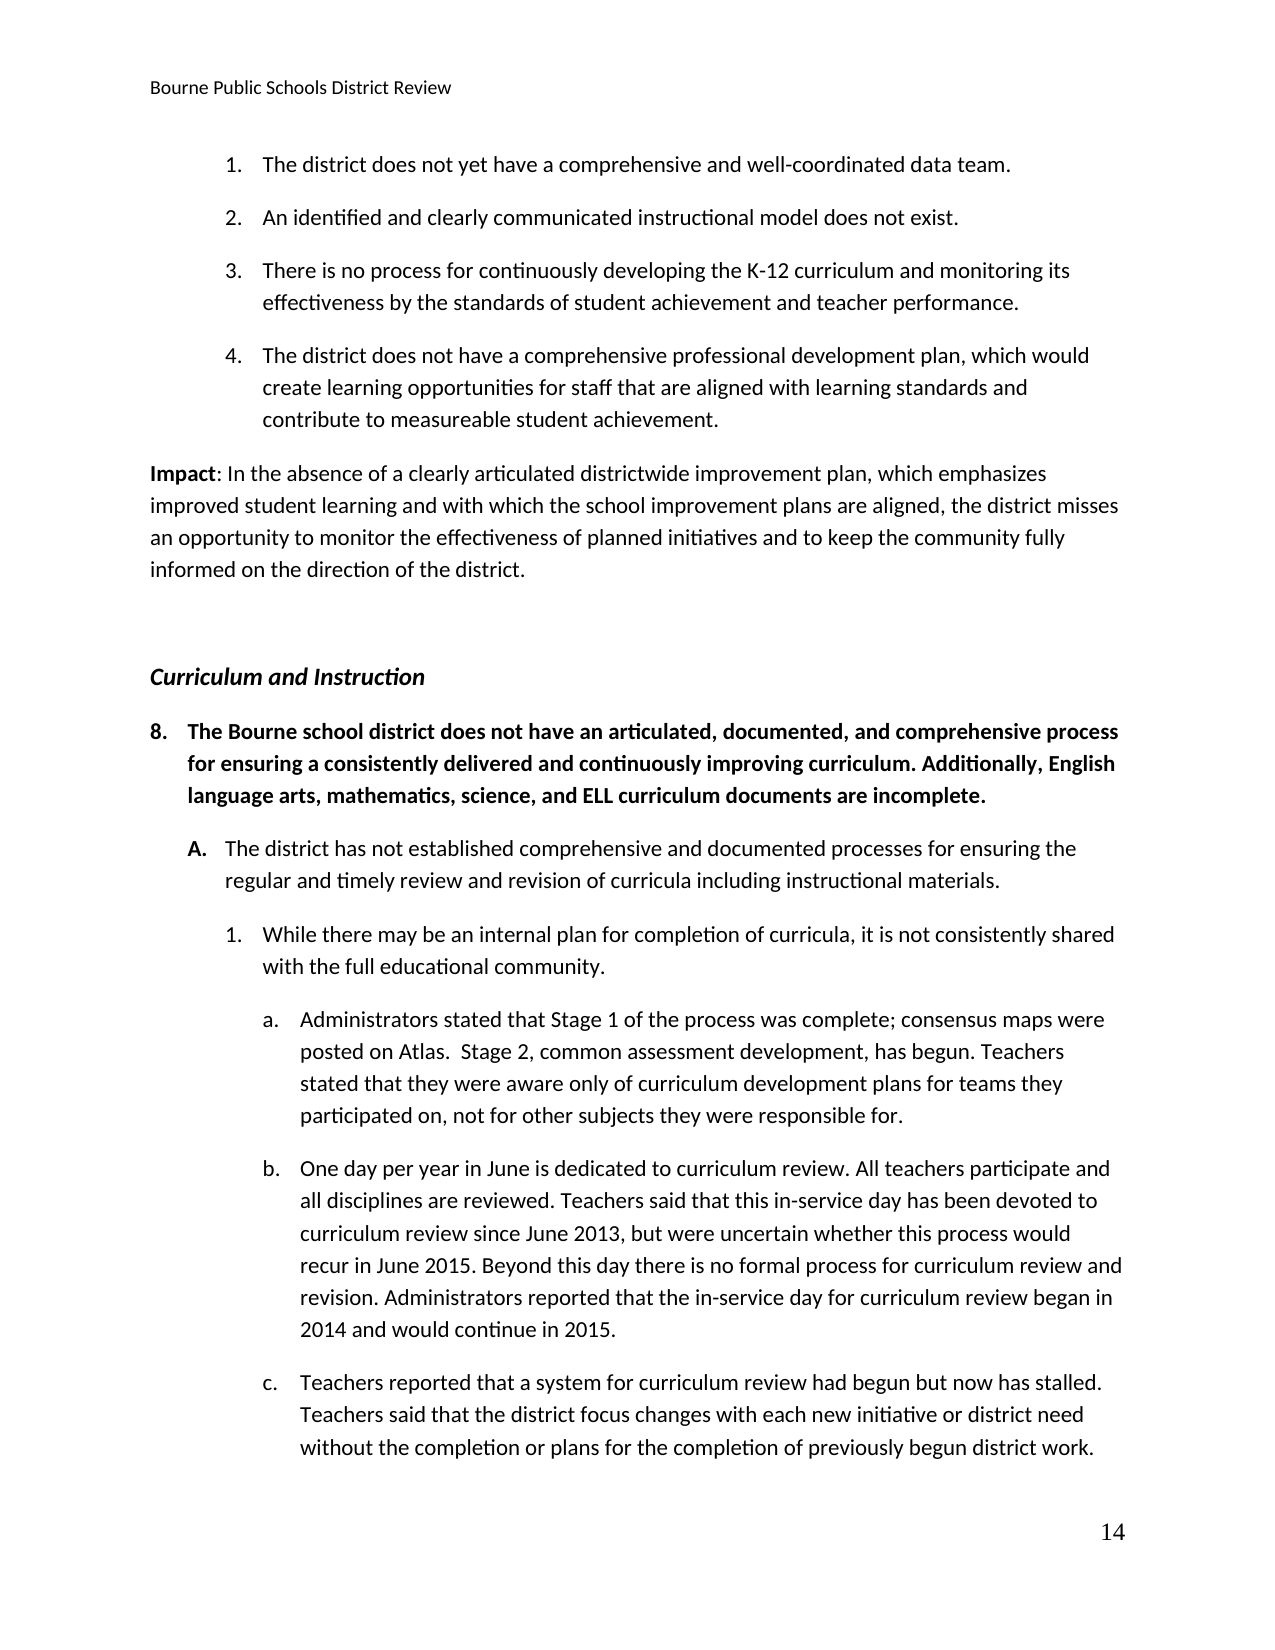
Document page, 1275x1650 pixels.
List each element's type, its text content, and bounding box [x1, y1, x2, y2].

list One day per year in June is dedicated to curriculum review. All teachers participate and all disciplines are reviewed. Teachers said that this in-service day has been devoted to curriculum review since June 2013, but were uncertain whether this process would recur in June 2015. Beyond this day there is no formal process for curriculum review and revision. Administrators reported that the in-service day for curriculum review began in 2014 and would continue in 2015. [262, 1154, 1125, 1343]
text A. The district has not established comprehensive and documented processes for ensuring the regular and timely review and revision of curricula including instructional materials. [187, 834, 1125, 895]
text 1. The district does not yet have a comprehensive and well-coordinated data team. [150, 150, 1125, 178]
text Impact: In the absence of a clearly articulated districtwide improvement plan, which emphasizes improved student learning and with which the school improvement plans are aligned, the district misses an opportunity to monitor the effectiveness of planned initiatives and to keep the community fully informed on the direction of the district. [150, 459, 1125, 583]
list Teachers reported that a system for curriculum review had begun but now has stalled. Teachers said that the district focus changes with each new initiative or district need without the completion or plans for the completion of previously begun district work. [262, 1368, 1125, 1461]
list The Bourne school district does not have an articulated, documented, and comprehensive process for ensuring a consistently delivered and continuously improving curriculum. Additionally, English language arts, mathematics, science, and ELL curriculum documents are incomplete. [150, 717, 1125, 809]
text 4. The district does not have a comprehensive professional development plan, which would create learning opportunities for staff that are aligned with learning standards and contribute to measureable student achievement. [150, 341, 1125, 434]
list While there may be an internal plan for completion of curricula, it is not consistently shared with the full educational community. [225, 920, 1125, 980]
text 3. There is no process for continuously developing the K-12 curriculum and monitoring its effectiveness by the standards of student achievement and teacher performance. [150, 256, 1125, 316]
text 2. An identified and clearly communicated instructional model does not exist. [150, 203, 1125, 231]
list Administrators stated that Stage 1 of the process was complete; consensus maps were posted on Atlas. Stage 2, common assessment development, has begun. Teachers stated that they were aware only of curriculum development plans for teams they participated on, not for other subjects they were responsible for. [262, 1005, 1125, 1129]
text Curriculum and Instruction [150, 661, 1125, 692]
